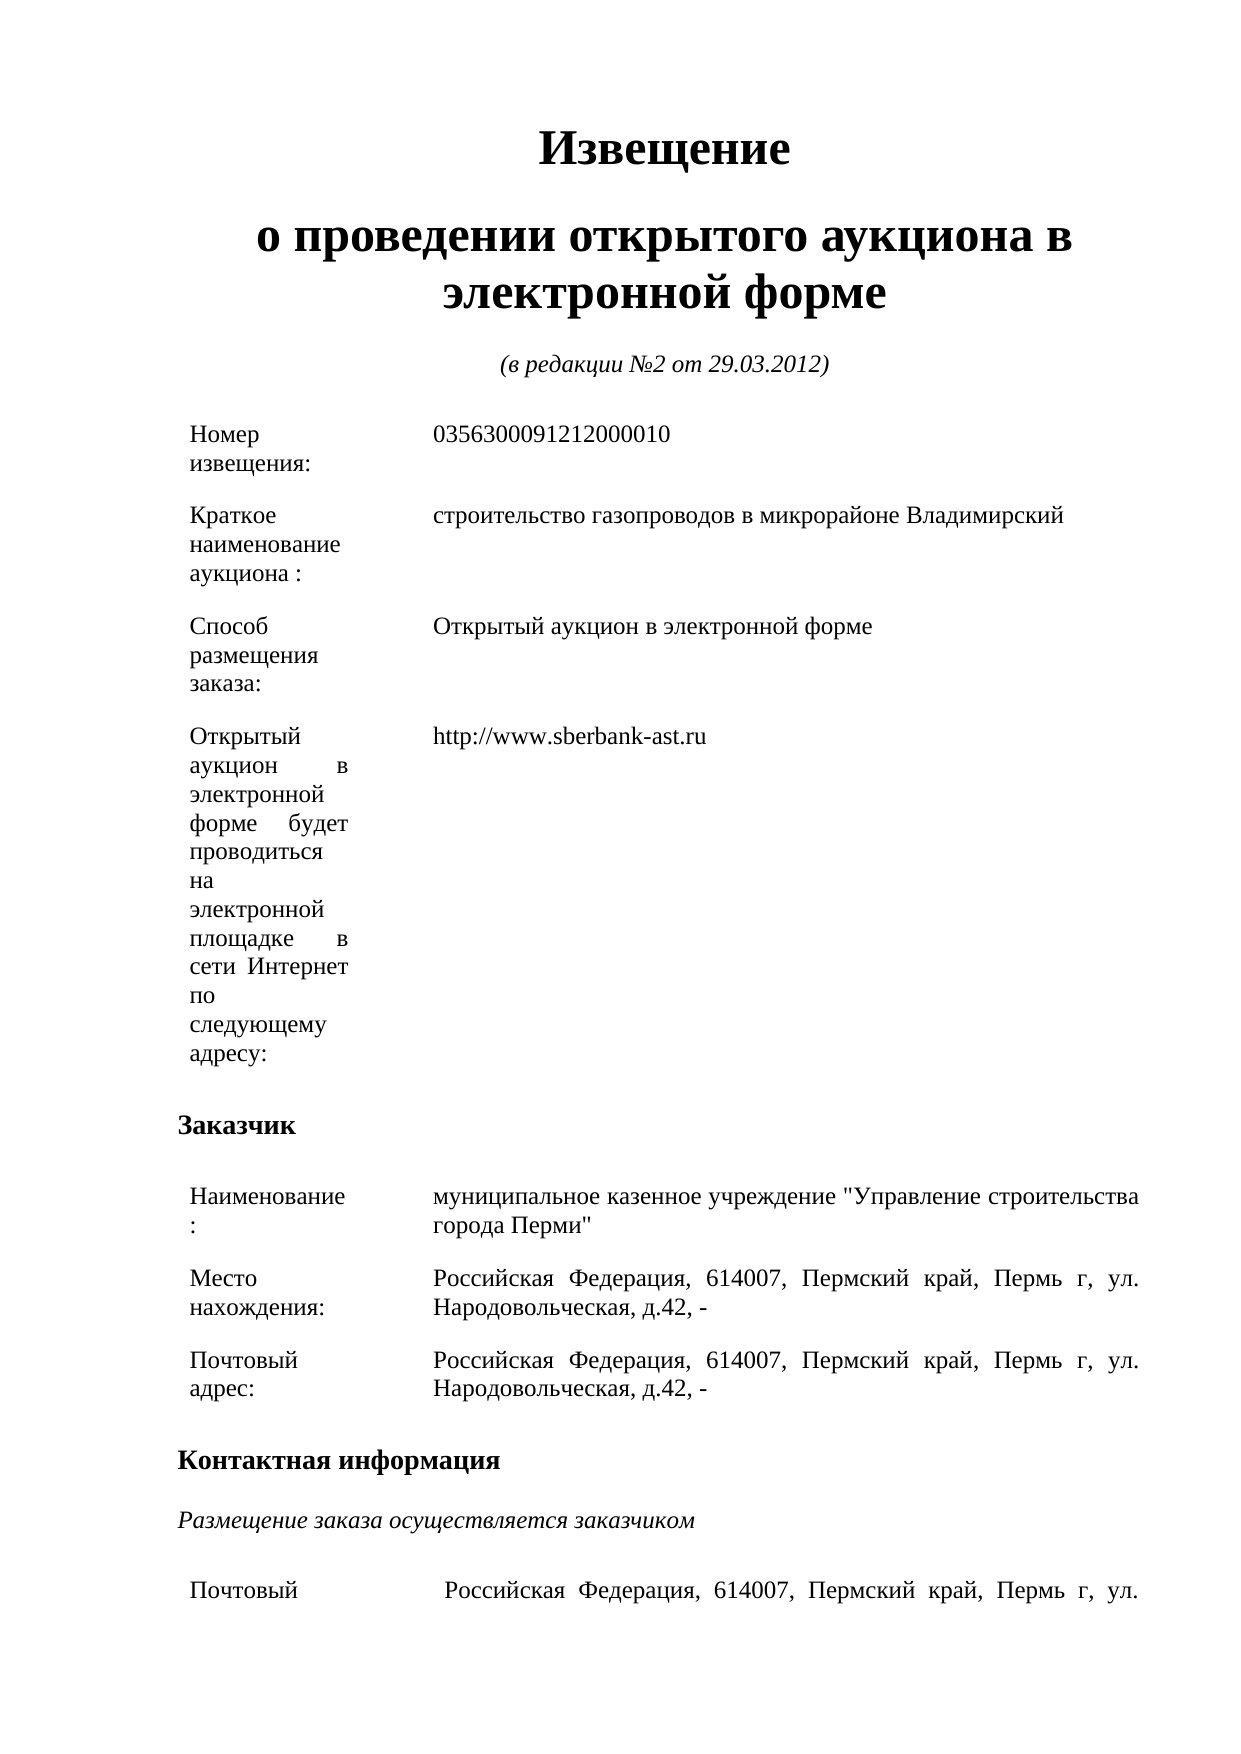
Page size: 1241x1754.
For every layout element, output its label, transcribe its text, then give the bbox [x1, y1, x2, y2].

table_cell Краткое наименование аукциона : [177, 489, 421, 599]
table_cell Открытый аукцион в электронной форме [421, 599, 1152, 709]
text Размещение заказа осуществляется заказчиком [177, 1505, 1152, 1534]
text Контактная информация [177, 1443, 1152, 1476]
table_header Наименование: [177, 1169, 421, 1251]
table_cell Открытый аукцион в электронной форме будет проводиться на электронной площадке в сети Интернет по следующему адресу: [177, 709, 421, 1078]
table_header муниципальное казенное учреждение "Управление строительства города Перми" [421, 1169, 1152, 1251]
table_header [432, 1563, 1152, 1616]
table_cell http://www.sberbank-ast.ru [421, 709, 1152, 1078]
text Извещение [177, 118, 1152, 176]
table_header Почтовый адрес: [177, 1563, 432, 1616]
table_cell Способ размещения заказа: [177, 599, 421, 709]
table_cell Российская Федерация, 614007, Пермский край, Пермь г, ул. Народовольческая, д.42, - [421, 1251, 1152, 1333]
table_header Номер извещения: [177, 407, 421, 488]
table_cell Место нахождения: [177, 1251, 421, 1333]
table_header 0356300091212000010 [421, 407, 1152, 488]
table_cell Почтовый адрес: [177, 1333, 421, 1414]
text Заказчик [177, 1108, 1152, 1140]
text о проведении открытого аукциона в электронной форме [177, 205, 1152, 320]
text (в редакции №2 от 29.03.2012) [177, 349, 1152, 378]
table_cell строительство газопроводов в микрорайоне Владимирский [421, 489, 1152, 599]
table_cell Российская Федерация, 614007, Пермский край, Пермь г, ул. Народовольческая, д.42, - [421, 1333, 1152, 1414]
